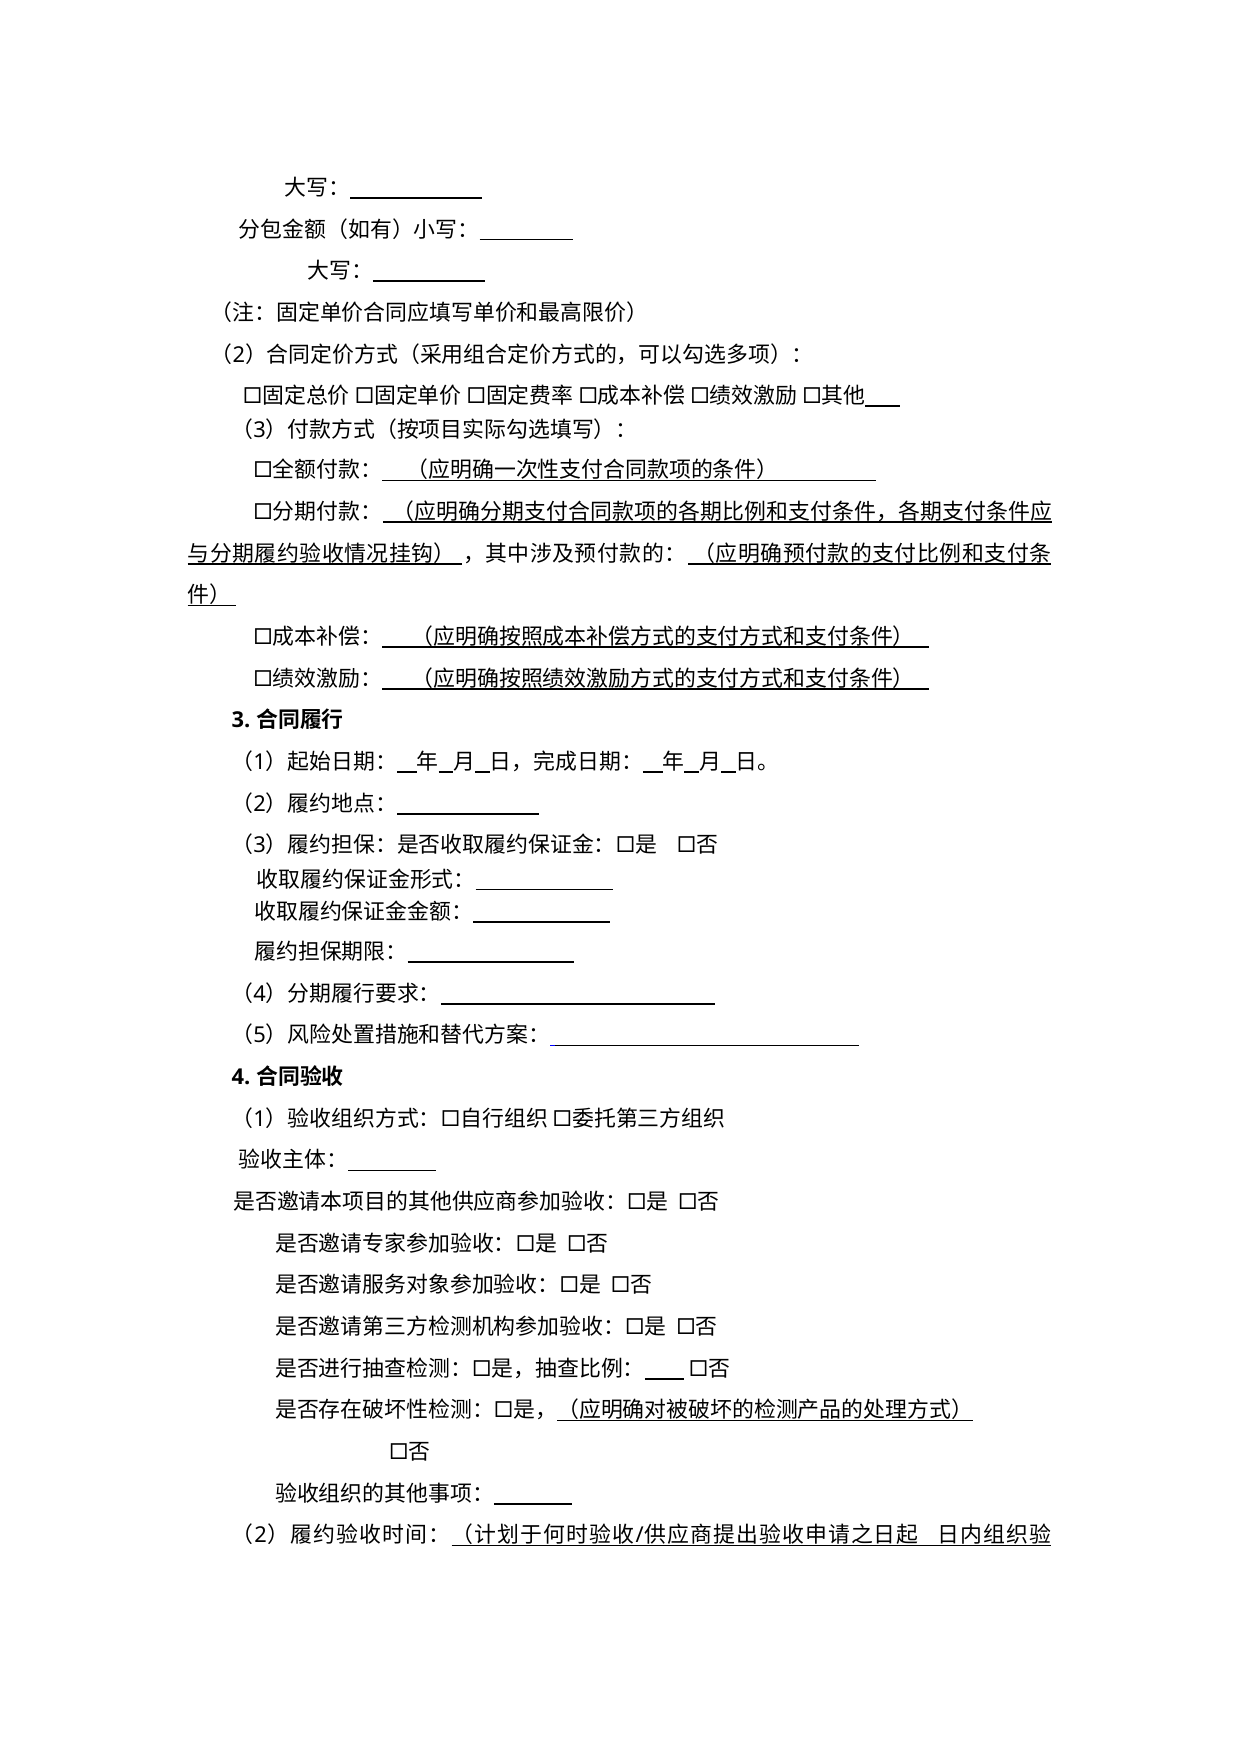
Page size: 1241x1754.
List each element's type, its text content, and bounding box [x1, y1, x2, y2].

list 验收组织方式：自行组织 委托第三方组织 [187, 1093, 1053, 1134]
text （2）合同定价方式（采用组合定价方式的，可以勾选多项）： [187, 329, 1053, 370]
text 固定总价 固定单价 固定费率 成本补偿 绩效激励 其他 [187, 370, 1053, 412]
list 合同履行 [187, 694, 1053, 736]
text 分期付款： （应明确分期支付合同款项的各期比例和支付条件，各期支付条件应与分期履约验收情况挂钩） ，其中涉及预付款的： （应明确预付款的支付比例和支付条件） [187, 486, 1053, 611]
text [187, 1509, 1053, 1551]
text 是否邀请本项目的其他供应商参加验收：是 否 [187, 1176, 1053, 1218]
text 否 [187, 1426, 1053, 1468]
text 是否邀请专家参加验收：是 否 [187, 1218, 1053, 1259]
text （注：固定单价合同应填写单价和最高限价） [187, 287, 1053, 329]
text 是否进行抽查检测：是，抽查比例： 否 [187, 1343, 1053, 1384]
text （2）履约地点： [187, 778, 1053, 819]
text 分包金额（如有）小写： [187, 204, 1053, 245]
text 验收主体： [187, 1134, 1053, 1176]
text 收取履约保证金形式： [187, 861, 1053, 894]
text 是否邀请服务对象参加验收：是 否 [187, 1259, 1053, 1301]
text 大写： [187, 162, 1053, 204]
text 绩效激励： （应明确按照绩效激励方式的支付方式和支付条件） [187, 653, 1053, 694]
text 验收组织的其他事项： [187, 1468, 1053, 1509]
text （5）风险处置措施和替代方案： [187, 1009, 1053, 1051]
text 收取履约保证金金额： [187, 894, 1053, 926]
text （3）履约担保：是否收取履约保证金：是 否 [187, 819, 1053, 861]
text 全额付款： （应明确一次性支付合同款项的条件） [187, 444, 1053, 486]
text 是否邀请第三方检测机构参加验收：是 否 [187, 1301, 1053, 1343]
text （1）起始日期： 年 月 日，完成日期： 年 月 日。 [187, 736, 1053, 778]
text 大写： [187, 245, 1053, 287]
text 履约担保期限： [187, 926, 1053, 968]
list 合同验收 [187, 1051, 1053, 1093]
text （4）分期履行要求： [187, 968, 1053, 1009]
text （3）付款方式（按项目实际勾选填写）： [187, 412, 1053, 444]
text 是否存在破坏性检测：是，（应明确对被破坏的检测产品的处理方式） [187, 1384, 1053, 1426]
text 成本补偿： （应明确按照成本补偿方式的支付方式和支付条件） [187, 611, 1053, 653]
